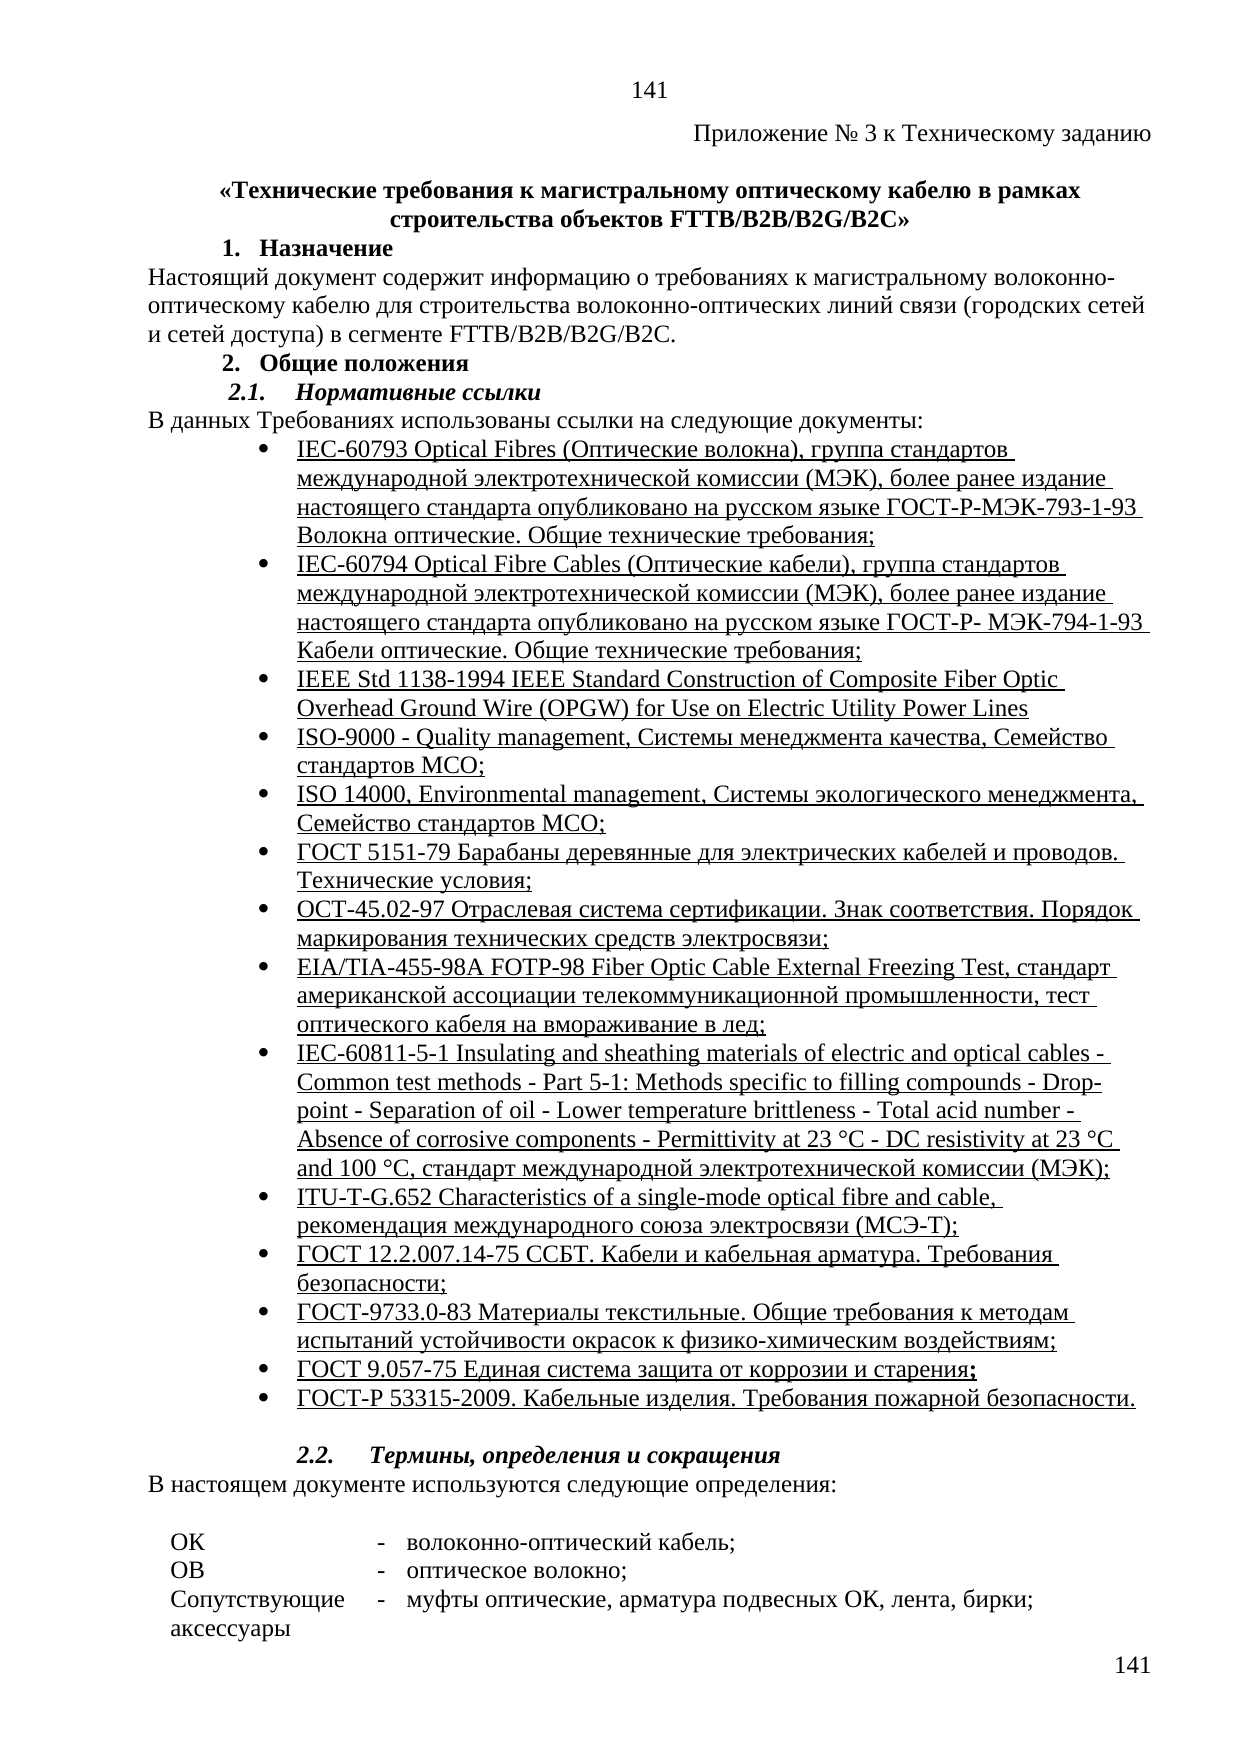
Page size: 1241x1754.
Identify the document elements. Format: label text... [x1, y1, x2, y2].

list ГОСТ-9733.0-83 Материалы текстильные. Общие требования к методам испытаний устойчивости окрасок к физико-химическим воздействиям; [259, 1297, 1152, 1354]
list ГОСТ-Р 53315-2009. Кабельные изделия. Требования пожарной безопасности. [259, 1383, 1152, 1412]
text «Технические требования к магистральному оптическому кабелю в рамках строительства объектов FTTB/B2B/B2G/B2C» [148, 176, 1152, 233]
text Приложение № 3 к Техническому заданию [148, 118, 1152, 147]
list Термины, определения и сокращения [297, 1441, 1152, 1469]
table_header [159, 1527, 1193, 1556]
list ISO-9000 - Quality management, Системы менеджмента качества, Семейство стандартов МСО; [259, 722, 1152, 779]
text В данных Требованиях использованы ссылки на следующие документы: [148, 406, 1152, 434]
list ГОСТ 12.2.007.14-75 ССБТ. Кабели и кабельная арматура. Требования безопасности; [259, 1239, 1152, 1297]
text В настоящем документе используются следующие определения: [148, 1469, 1152, 1498]
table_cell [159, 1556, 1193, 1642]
list IEC-60793 Optical Fibres (Оптические волокна), группа стандартов международной электротехнической комиссии (МЭК), более ранее издание настоящего стандарта опубликовано на русском языке ГОСТ-Р-МЭК-793-1-93 Волокна оптические. Общие технические требования; [259, 434, 1152, 549]
list ГОСТ 9.057-75 Единая система защита от коррозии и старения; [259, 1354, 1152, 1383]
list ISO 14000, Environmental management, Системы экологического менеджмента, Семейство стандартов МСО; [259, 779, 1152, 837]
list ГОСТ 5151-79 Барабаны деревянные для электрических кабелей и проводов. Технические условия; [259, 837, 1152, 894]
list IEC-60794 Optical Fibre Cables (Оптические кабели), группа стандартов международной электротехнической комиссии (МЭК), более ранее издание настоящего стандарта опубликовано на русском языке ГОСТ-Р- МЭК-794-1-93 Кабели оптические. Общие технические требования; [259, 549, 1152, 664]
list ОСТ-45.02-97 Отраслевая система сертификации. Знак соответствия. Порядок маркирования технических средств электросвязи; [259, 894, 1152, 952]
list IEEE Std 1138-1994 IEEE Standard Construction of Composite Fiber Optic Overhead Ground Wire (OPGW) for Use on Electric Utility Power Lines [259, 664, 1152, 722]
text Настоящий документ содержит информацию о требованиях к магистральному волоконно-оптическому кабелю для строительства волоконно-оптических линий связи (городских сетей и сетей доступа) в сегменте FTTB/B2B/B2G/B2C. [148, 262, 1152, 348]
list Назначение [222, 233, 1152, 262]
list Общие положения [222, 348, 1152, 377]
list Нормативные ссылки [228, 377, 1152, 406]
list ITU-T-G.652 Characteristics of a single-mode optical fibre and cable, рекомендация международного союза электросвязи (МСЭ-Т); [259, 1182, 1152, 1239]
list IEC-60811-5-1 Insulating and sheathing materials of electric and optical cables - Common test methods - Part 5-1: Methods specific to filling compounds - Drop-point - Separation of oil - Lower temperature brittleness - Total acid number - Absence of corrosive components - Permittivity at 23 °C - DC resistivity at 23 °C and 100 °C, стандарт международной электротехнической комиссии (МЭК); [259, 1038, 1152, 1182]
list EIA/TIA-455-98A FOTP-98 Fiber Optic Cable External Freezing Test, стандарт американской ассоциации телекоммуникационной промышленности, тест оптического кабеля на вмораживание в лед; [259, 952, 1152, 1038]
